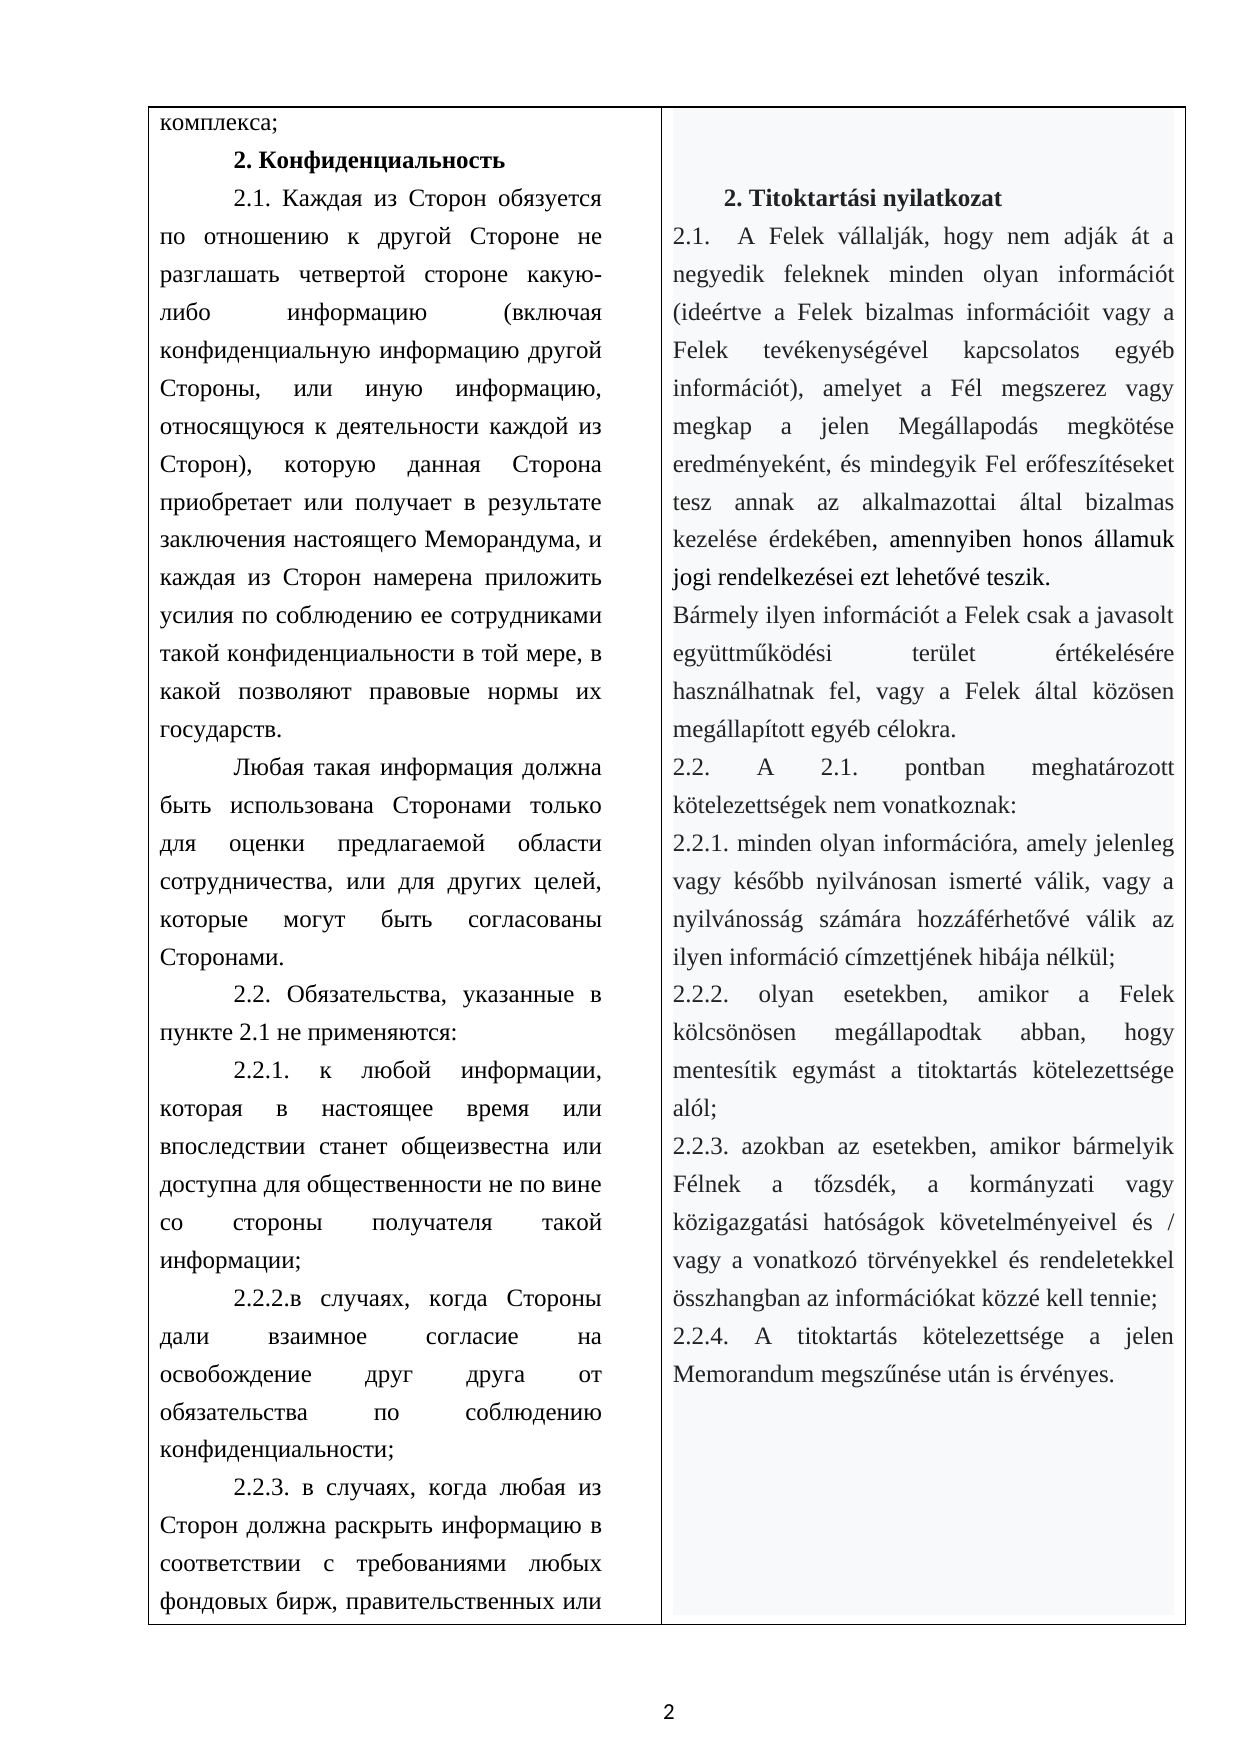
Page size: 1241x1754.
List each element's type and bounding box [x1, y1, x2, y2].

table_header [662, 108, 1185, 1624]
table_header [149, 108, 661, 1624]
